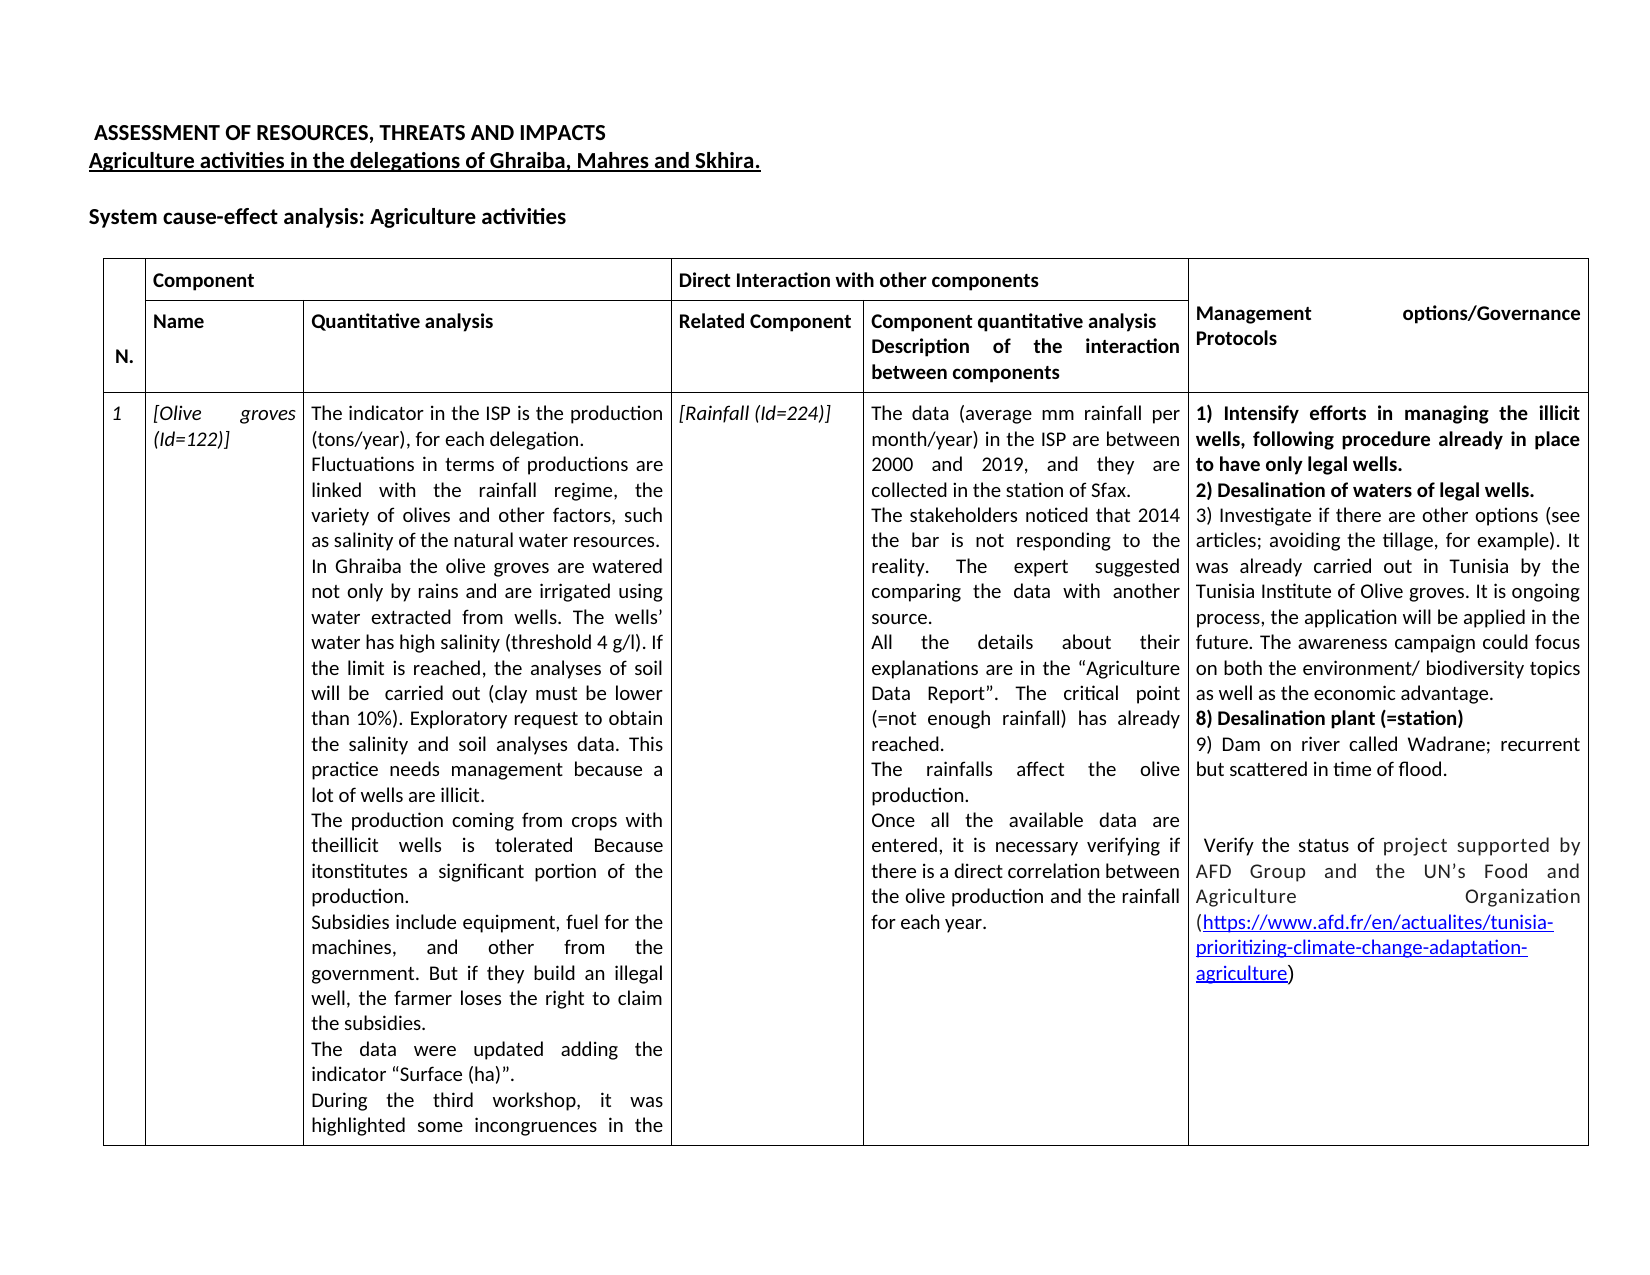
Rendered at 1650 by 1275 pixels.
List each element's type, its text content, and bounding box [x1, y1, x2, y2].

text Agriculture activities in the delegations of Ghraiba, Mahres and Skhira. [89, 146, 1561, 174]
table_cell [304, 393, 671, 1145]
table_cell Related Component [672, 301, 863, 392]
table_cell Component quantitative analysis Description of the interaction between components [864, 301, 1188, 392]
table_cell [864, 393, 1188, 1145]
table_header Management options/Governance Protocols [1189, 259, 1588, 392]
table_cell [1189, 393, 1588, 1145]
table_cell 1 [104, 393, 145, 1145]
table_cell Quantitative analysis [304, 301, 671, 392]
table_header Component [146, 259, 671, 300]
table_header N. [104, 259, 145, 392]
table_cell Name [146, 301, 303, 392]
table_header Direct Interaction with other components [672, 259, 1188, 300]
text System cause-effect analysis: Agriculture activities [89, 202, 1561, 230]
text Assessment of RESOURCES, THREATS AND IMPACTS [89, 118, 1561, 146]
table_cell [Rainfall (Id=224)] [672, 393, 863, 1145]
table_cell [146, 393, 303, 1145]
